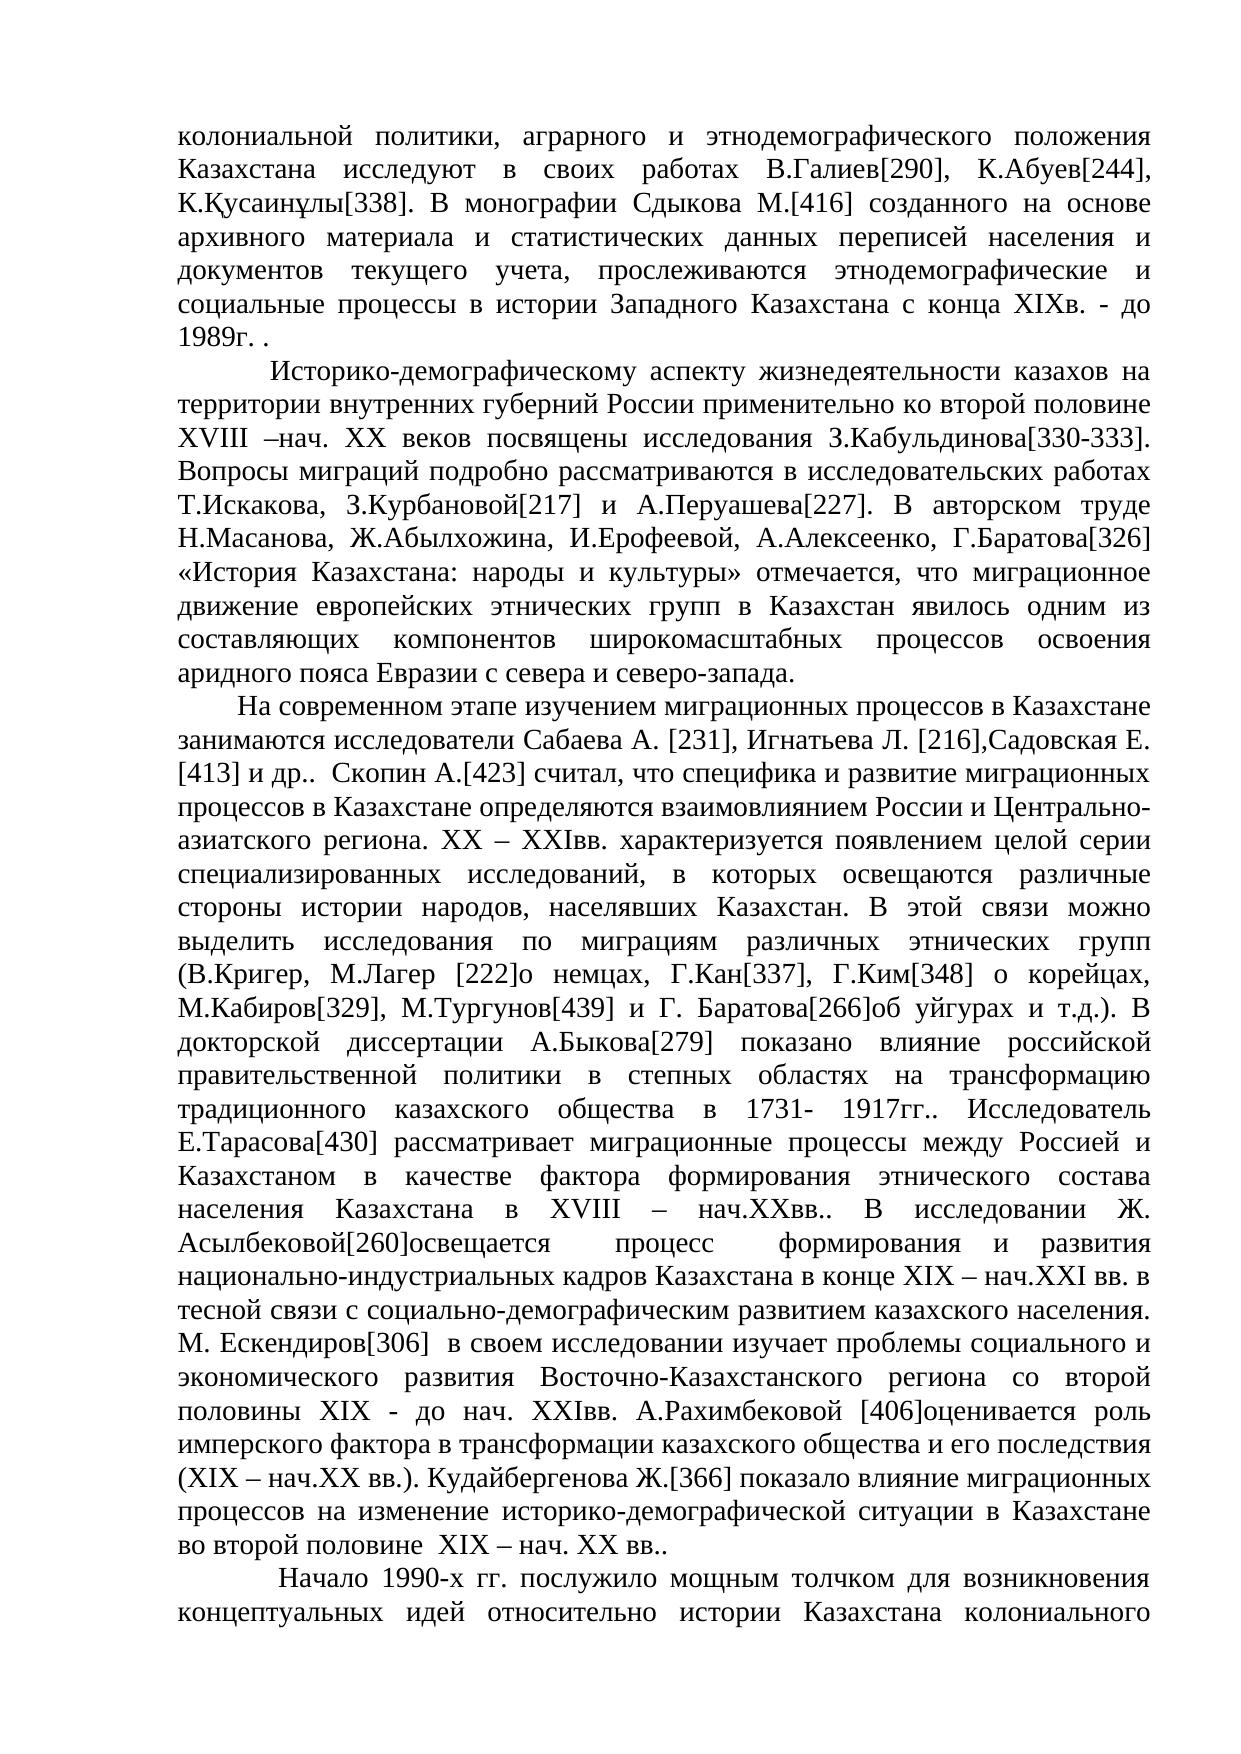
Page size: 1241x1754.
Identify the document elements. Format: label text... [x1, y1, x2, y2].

text На современном этапе изучением миграционных процессов в Казахстане занимаются исследователи Сабаева А. [231], Игнатьева Л. [216],Садовская Е. [413] и др.. Скопин А.[423] считал, что специфика и развитие миграционных процессов в Казахстане определяются взаимовлиянием России и Центрально-азиатского региона. XX – XXIвв. характеризуется появлением целой серии специализированных исследований, в которых освещаются различные стороны истории народов, населявших Казахстан. В этой связи можно выделить исследования по миграциям различных этнических групп (В.Кригер, М.Лагер [222]о немцах, Г.Кан[337], Г.Ким[348] о корейцах, М.Кабиров[329], М.Тургунов[439] и Г. Баратова[266]об уйгурах и т.д.). В докторской диссертации А.Быкова[279] показано влияние российской правительственной политики в степных областях на трансформацию традиционного казахского общества в 1731- 1917гг.. Исследователь Е.Тарасова[430] рассматривает миграционные процессы между Россией и Казахстаном в качестве фактора формирования этнического состава населения Казахстана в XVIII – нач.XXвв.. В исследовании Ж. Асылбековой[260]освещается процесс формирования и развития национально-индустриальных кадров Казахстана в конце XIX – нач.XXI вв. в тесной связи с социально-демографическим развитием казахского населения. М. Ескендиров[306] в своем исследовании изучает проблемы социального и экономического развития Восточно-Казахстанского региона со второй половины XIX - до нач. XXIвв. А.Рахимбековой [406]оценивается роль имперского фактора в трансформации казахского общества и его последствия (XIX – нач.XX вв.). Кудайбергенова Ж.[366] показало влияние миграционных процессов на изменение историко-демографической ситуации в Казахстане во второй половине XIX – нач. XX вв.. [177, 688, 1152, 1560]
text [177, 118, 1152, 353]
text Историко-демографическому аспекту жизнедеятельности казахов на территории внутренних губерний России применительно ко второй половине ХVIII –нач. ХХ веков посвящены исследования З.Кабульдинова[330-333]. Вопросы миграций подробно рассматриваются в исследовательских работах Т.Искакова, З.Курбановой[217] и А.Перуашева[227]. В авторском труде Н.Масанова, Ж.Абылхожина, И.Ерофеевой, А.Алексеенко, Г.Баратова[326] «История Казахстана: народы и культуры» отмечается, что миграционное движение европейских этнических групп в Казахстан явилось одним из составляющих компонентов широкомасштабных процессов освоения аридного пояса Евразии с севера и северо-запада. [177, 353, 1152, 688]
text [177, 1560, 1152, 1627]
